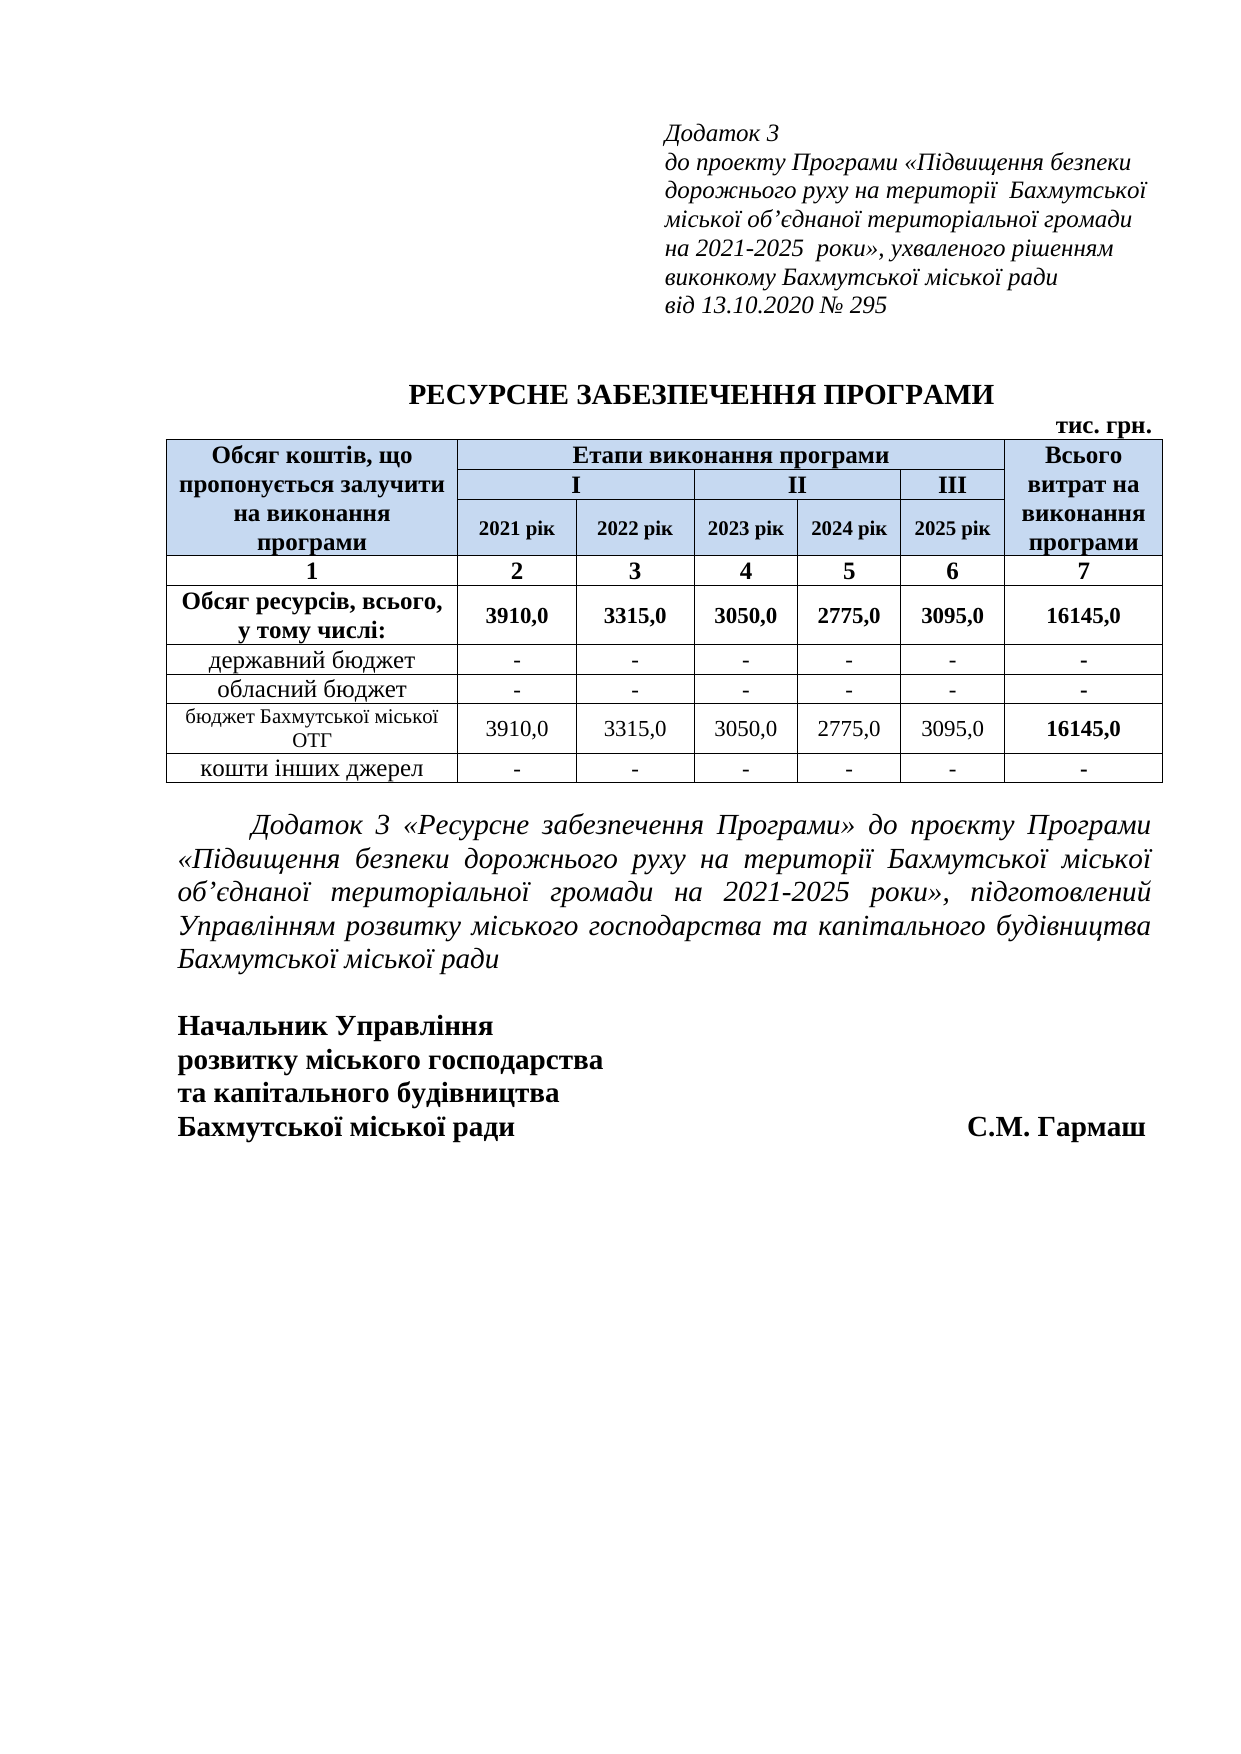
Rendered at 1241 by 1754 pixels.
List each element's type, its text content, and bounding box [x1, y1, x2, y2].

table_cell 5 [798, 556, 900, 585]
table_cell - [1005, 754, 1162, 782]
table_cell обласний бюджет [167, 675, 457, 703]
text розвитку міського господарства [177, 1042, 1152, 1076]
text Начальник Управління [177, 1008, 1152, 1042]
table_cell 2 [458, 556, 576, 585]
table_header Етапи виконання програми [458, 440, 1004, 469]
table_cell 16145,0 [1005, 704, 1162, 752]
table_cell 2021 рік [458, 500, 576, 555]
table_cell 2775,0 [798, 586, 900, 644]
table_cell - [458, 754, 576, 782]
table_cell 3315,0 [577, 704, 694, 752]
table_cell 7 [1005, 556, 1162, 585]
text тис. грн. [177, 411, 1152, 439]
table_cell 3 [577, 556, 694, 585]
table_cell - [458, 675, 576, 703]
table_cell - [577, 754, 694, 782]
table_cell - [577, 675, 694, 703]
table_cell - [1005, 675, 1162, 703]
table_cell бюджет Бахмутської міської ОТГ [167, 704, 457, 752]
table_cell 3095,0 [901, 586, 1004, 644]
text Додаток 3 «Ресурсне забезпечення Програми» до проєкту Програми «Підвищення безпеки дорожнього руху на території Бахмутської міської об’єднаної територіальної громади на 2021-2025 роки», підготовлений Управлінням розвитку міського господарства та капітального будівництва Бахмутської міської ради [177, 807, 1152, 975]
table_cell державний бюджет [167, 645, 457, 673]
text РЕСУРСНЕ ЗАБЕЗПЕЧЕННЯ ПРОГРАМИ [177, 377, 1152, 411]
text та капітального будівництва [177, 1076, 1152, 1109]
table_cell - [695, 645, 797, 673]
table_cell - [695, 675, 797, 703]
table_cell 4 [695, 556, 797, 585]
text до проекту Програми «Підвищення безпеки дорожнього руху на території Бахмутської міської об’єднаної територіальної громади на 2021-2025 роки», ухваленого рішенням виконкому Бахмутської міської ради від 13.10.2020 № 295 [664, 147, 1152, 319]
table_cell 3910,0 [458, 704, 576, 752]
table_cell - [798, 754, 900, 782]
table_cell - [695, 754, 797, 782]
table_cell 3050,0 [695, 586, 797, 644]
table_cell - [901, 754, 1004, 782]
table_cell ІІ [695, 470, 900, 499]
table_cell 3315,0 [577, 586, 694, 644]
table_cell - [798, 645, 900, 673]
table_cell 3095,0 [901, 704, 1004, 752]
table_cell 2024 рік [798, 500, 900, 555]
table_cell - [458, 645, 576, 673]
table_cell 2775,0 [798, 704, 900, 752]
table_cell кошти інших джерел [167, 754, 457, 782]
table_cell - [901, 645, 1004, 673]
table_cell 2023 рік [695, 500, 797, 555]
table_cell - [577, 645, 694, 673]
table_cell 16145,0 [1005, 586, 1162, 644]
table_header Всього витрат на виконання програми [1005, 440, 1162, 555]
table_cell - [1005, 645, 1162, 673]
table_cell 3910,0 [458, 586, 576, 644]
table_header Обсяг коштів, що пропонується залучити на виконання програми [167, 440, 457, 555]
text Додаток 3 [664, 118, 1152, 147]
table_cell І [458, 470, 694, 499]
table_cell 1 [167, 556, 457, 585]
table_cell 2025 рік [901, 500, 1004, 555]
text Бахмутської міської ради С.М. Гармаш [177, 1109, 1152, 1143]
table_cell 3050,0 [695, 704, 797, 752]
table_cell ІІІ [901, 470, 1004, 499]
table_cell Обсяг ресурсів, всього, у тому числі: [167, 586, 457, 644]
table_cell 6 [901, 556, 1004, 585]
table_cell - [798, 675, 900, 703]
table_cell - [901, 675, 1004, 703]
table_cell 2022 рік [577, 500, 694, 555]
